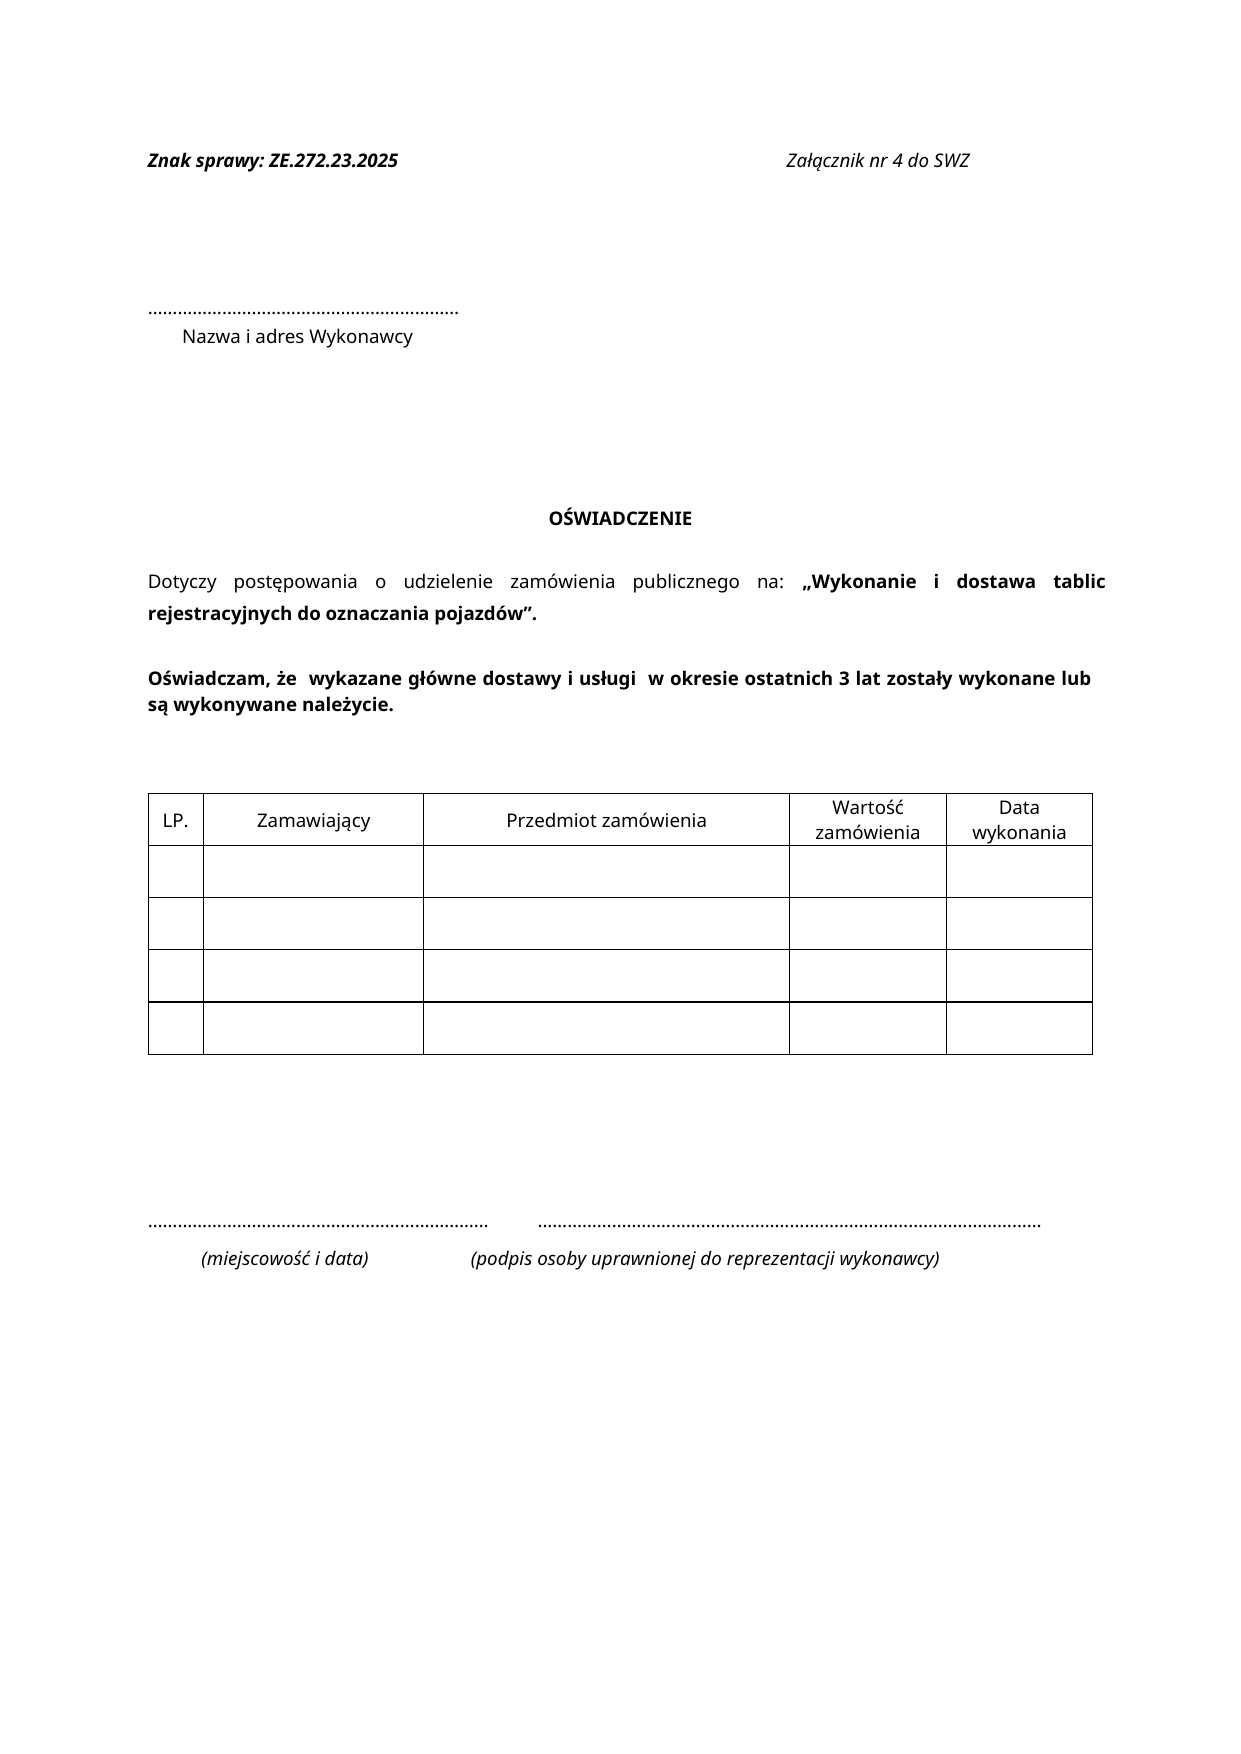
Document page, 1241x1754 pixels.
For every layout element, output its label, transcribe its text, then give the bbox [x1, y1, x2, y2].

text …………………………………………………………… ………………………………………………………………………………………… [148, 1208, 1093, 1233]
table_cell [204, 898, 423, 949]
table_cell [204, 950, 423, 1001]
table_cell [149, 898, 203, 949]
text OŚWIADCZENIE [148, 506, 1093, 531]
table_cell [424, 898, 789, 949]
table_cell [790, 950, 946, 1001]
text (miejscowość i data) (podpis osoby uprawnionej do reprezentacji wykonawcy) [148, 1246, 1093, 1271]
table_cell [149, 846, 203, 897]
table_header Zamawiający [204, 794, 423, 845]
table_header LP. [149, 794, 203, 845]
text Dotyczy postępowania o udzielenie zamówienia publicznego na: „Wykonanie i dostawa tablic rejestracyjnych do oznaczania pojazdów”. [148, 563, 1106, 627]
table_cell [947, 1003, 1092, 1053]
text ……………………………………………………… [148, 294, 1093, 319]
table_cell [947, 846, 1092, 897]
text Oświadczam, że wykazane główne dostawy i usługi w okresie ostatnich 3 lat zostały wykonane lub są wykonywane należycie. [148, 666, 1093, 717]
table_cell [790, 898, 946, 949]
table_cell [790, 1003, 946, 1053]
table_header Przedmiot zamówienia [424, 794, 789, 845]
table_cell [947, 950, 1092, 1001]
table_cell [204, 1003, 423, 1053]
table_cell [424, 846, 789, 897]
text Nazwa i adres Wykonawcy [148, 323, 1093, 349]
table_header Data wykonania [947, 794, 1092, 845]
table_cell [149, 1003, 203, 1053]
text Znak sprawy: ZE.272.23.2025 Załącznik nr 4 do SWZ [148, 148, 1093, 173]
table_cell [204, 846, 423, 897]
table_cell [149, 950, 203, 1001]
table_header Wartość zamówienia [790, 794, 946, 845]
table_cell [424, 1003, 789, 1053]
table_cell [424, 950, 789, 1001]
table_cell [790, 846, 946, 897]
table_cell [947, 898, 1092, 949]
